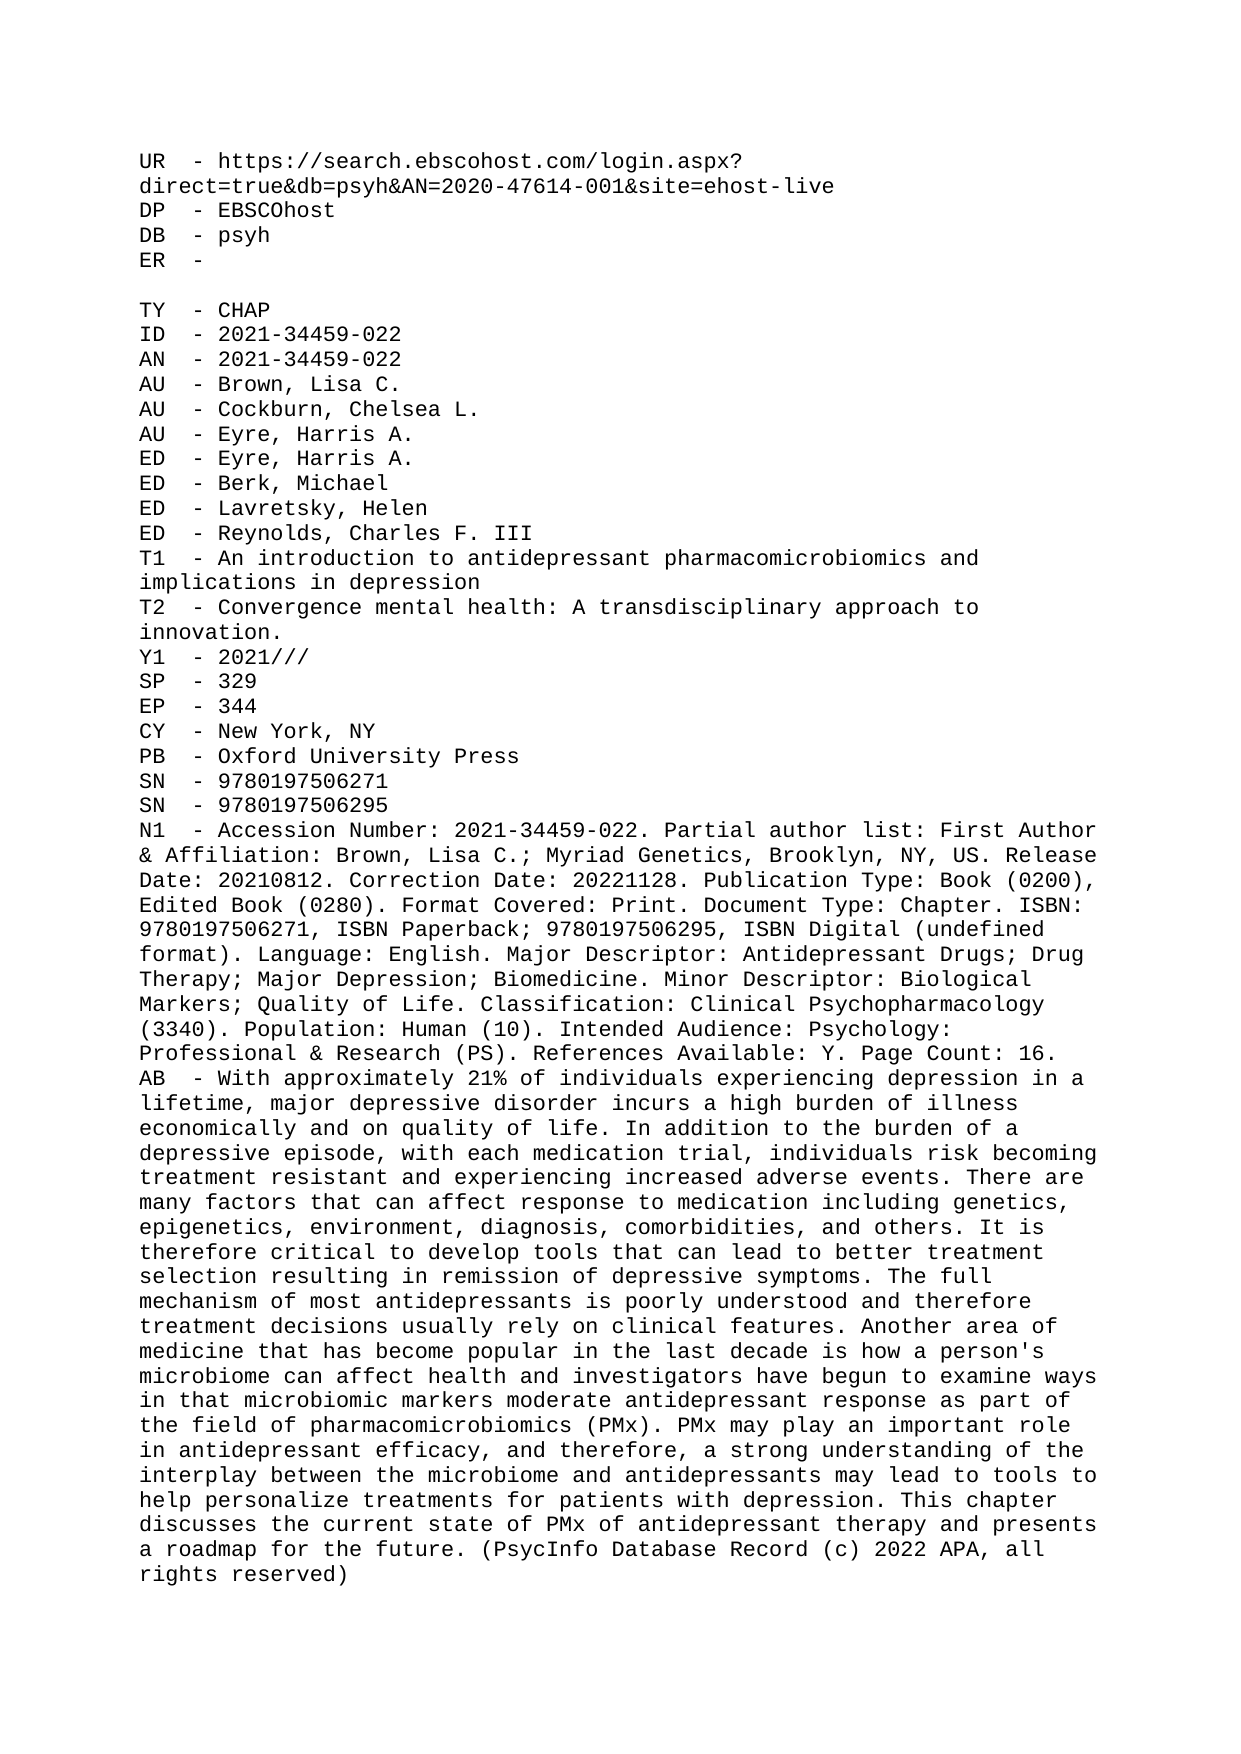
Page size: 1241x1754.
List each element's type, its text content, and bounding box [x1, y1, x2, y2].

text N1 - Accession Number: 2021-34459-022. Partial author list: First Author & Affiliation: Brown, Lisa C.; Myriad Genetics, Brooklyn, NY, US. Release Date: 20210812. Correction Date: 20221128. Publication Type: Book (0200), Edited Book (0280). Format Covered: Print. Document Type: Chapter. ISBN: 9780197506271, ISBN Paperback; 9780197506295, ISBN Digital (undefined format). Language: English. Major Descriptor: Antidepressant Drugs; Drug Therapy; Major Depression; Biomedicine. Minor Descriptor: Biological Markers; Quality of Life. Classification: Clinical Psychopharmacology (3340). Population: Human (10). Intended Audience: Psychology: Professional & Research (PS). References Available: Y. Page Count: 16. [139, 819, 1101, 1067]
text AU - Brown, Lisa C. [139, 373, 1101, 398]
text PB - Oxford University Press [139, 745, 1101, 770]
text UR - https://search.ebscohost.com/login.aspx?direct=true&db=psyh&AN=2020-47614-001&site=ehost-live [139, 150, 1101, 199]
text AB - With approximately 21% of individuals experiencing depression in a lifetime, major depressive disorder incurs a high burden of illness economically and on quality of life. In addition to the burden of a depressive episode, with each medication trial, individuals risk becoming treatment resistant and experiencing increased adverse events. There are many factors that can affect response to medication including genetics, epigenetics, environment, diagnosis, comorbidities, and others. It is therefore critical to develop tools that can lead to better treatment selection resulting in remission of depressive symptoms. The full mechanism of most antidepressants is poorly understood and therefore treatment decisions usually rely on clinical features. Another area of medicine that has become popular in the last decade is how a person's microbiome can affect health and investigators have begun to examine ways in that microbiomic markers moderate antidepressant response as part of the field of pharmacomicrobiomics (PMx). PMx may play an important role in antidepressant efficacy, and therefore, a strong understanding of the interplay between the microbiome and antidepressants may lead to tools to help personalize treatments for patients with depression. This chapter discusses the current state of PMx of antidepressant therapy and presents a roadmap for the future. (PsycInfo Database Record (c) 2022 APA, all rights reserved) [139, 1067, 1101, 1588]
text EP - 344 [139, 695, 1101, 720]
text ED - Reynolds, Charles F. III [139, 522, 1101, 547]
text AU - Eyre, Harris A. [139, 423, 1101, 447]
text CY - New York, NY [139, 720, 1101, 745]
text SN - 9780197506271 [139, 770, 1101, 794]
text ER - [139, 249, 1101, 274]
text DP - EBSCOhost [139, 199, 1101, 224]
text T1 - An introduction to antidepressant pharmacomicrobiomics and implications in depression [139, 547, 1101, 596]
text ED - Lavretsky, Helen [139, 497, 1101, 522]
text DB - psyh [139, 224, 1101, 249]
text Y1 - 2021/// [139, 646, 1101, 671]
text T2 - Convergence mental health: A transdisciplinary approach to innovation. [139, 596, 1101, 646]
text SN - 9780197506295 [139, 794, 1101, 819]
text TY - CHAP [139, 299, 1101, 323]
text SP - 329 [139, 671, 1101, 695]
text ED - Berk, Michael [139, 472, 1101, 497]
text ID - 2021-34459-022 [139, 323, 1101, 348]
text AN - 2021-34459-022 [139, 348, 1101, 373]
text ED - Eyre, Harris A. [139, 447, 1101, 472]
text AU - Cockburn, Chelsea L. [139, 398, 1101, 423]
